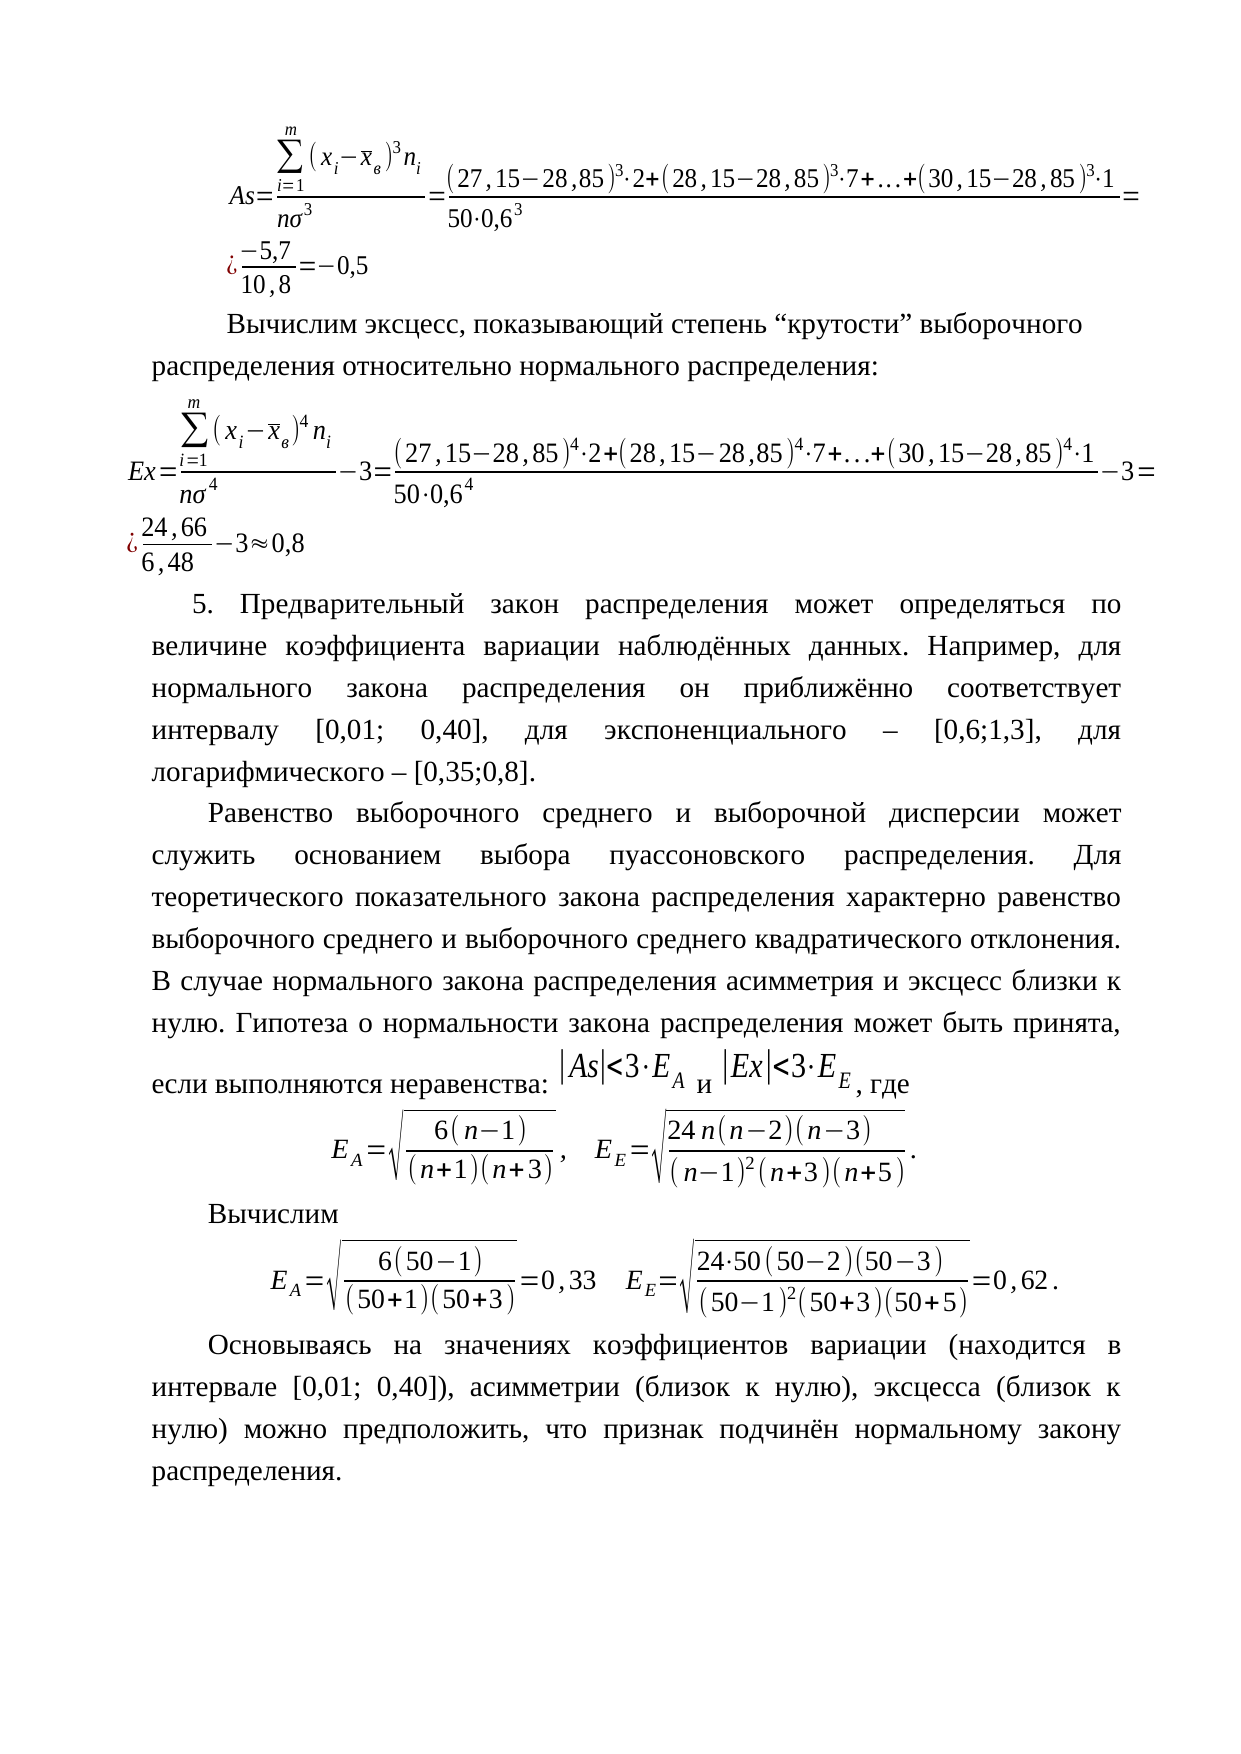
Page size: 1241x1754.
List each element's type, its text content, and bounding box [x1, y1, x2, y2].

text Вычислим [151, 1197, 1122, 1230]
text Основываясь на значениях коэффициентов вариации (находится в интервале [0,01; 0,40]), асимметрии (близок к нулю), эксцесса (близок к нулю) можно предположить, что признак подчинён нормальному закону распределения. [151, 1327, 1122, 1486]
text 5. Предварительный закон распределения может определяться по величине коэффициента вариации наблюдённых данных. Например, для нормального закона распределения он приближённо соответствует интервалу [0,01; 0,40], для экспоненциального – [0,6;1,3], для логарифмического – [0,35;0,8]. [126, 390, 1122, 787]
text Равенство выборочного среднего и выборочной дисперсии может служить основанием выбора пуассоновского распределения. Для теоретического показательного закона распределения характерно равенство выборочного среднего и выборочного среднего квадратического отклонения. В случае нормального закона распределения асимметрия и эксцесс близки к нулю. Гипотеза о нормальности закона распределения может быть принята, если выполняются неравенства: и , где [151, 796, 1122, 1100]
text Вычислим эксцесс, показывающий степень “крутости” выборочного распределения относительно нормального распределения: [151, 307, 1122, 382]
